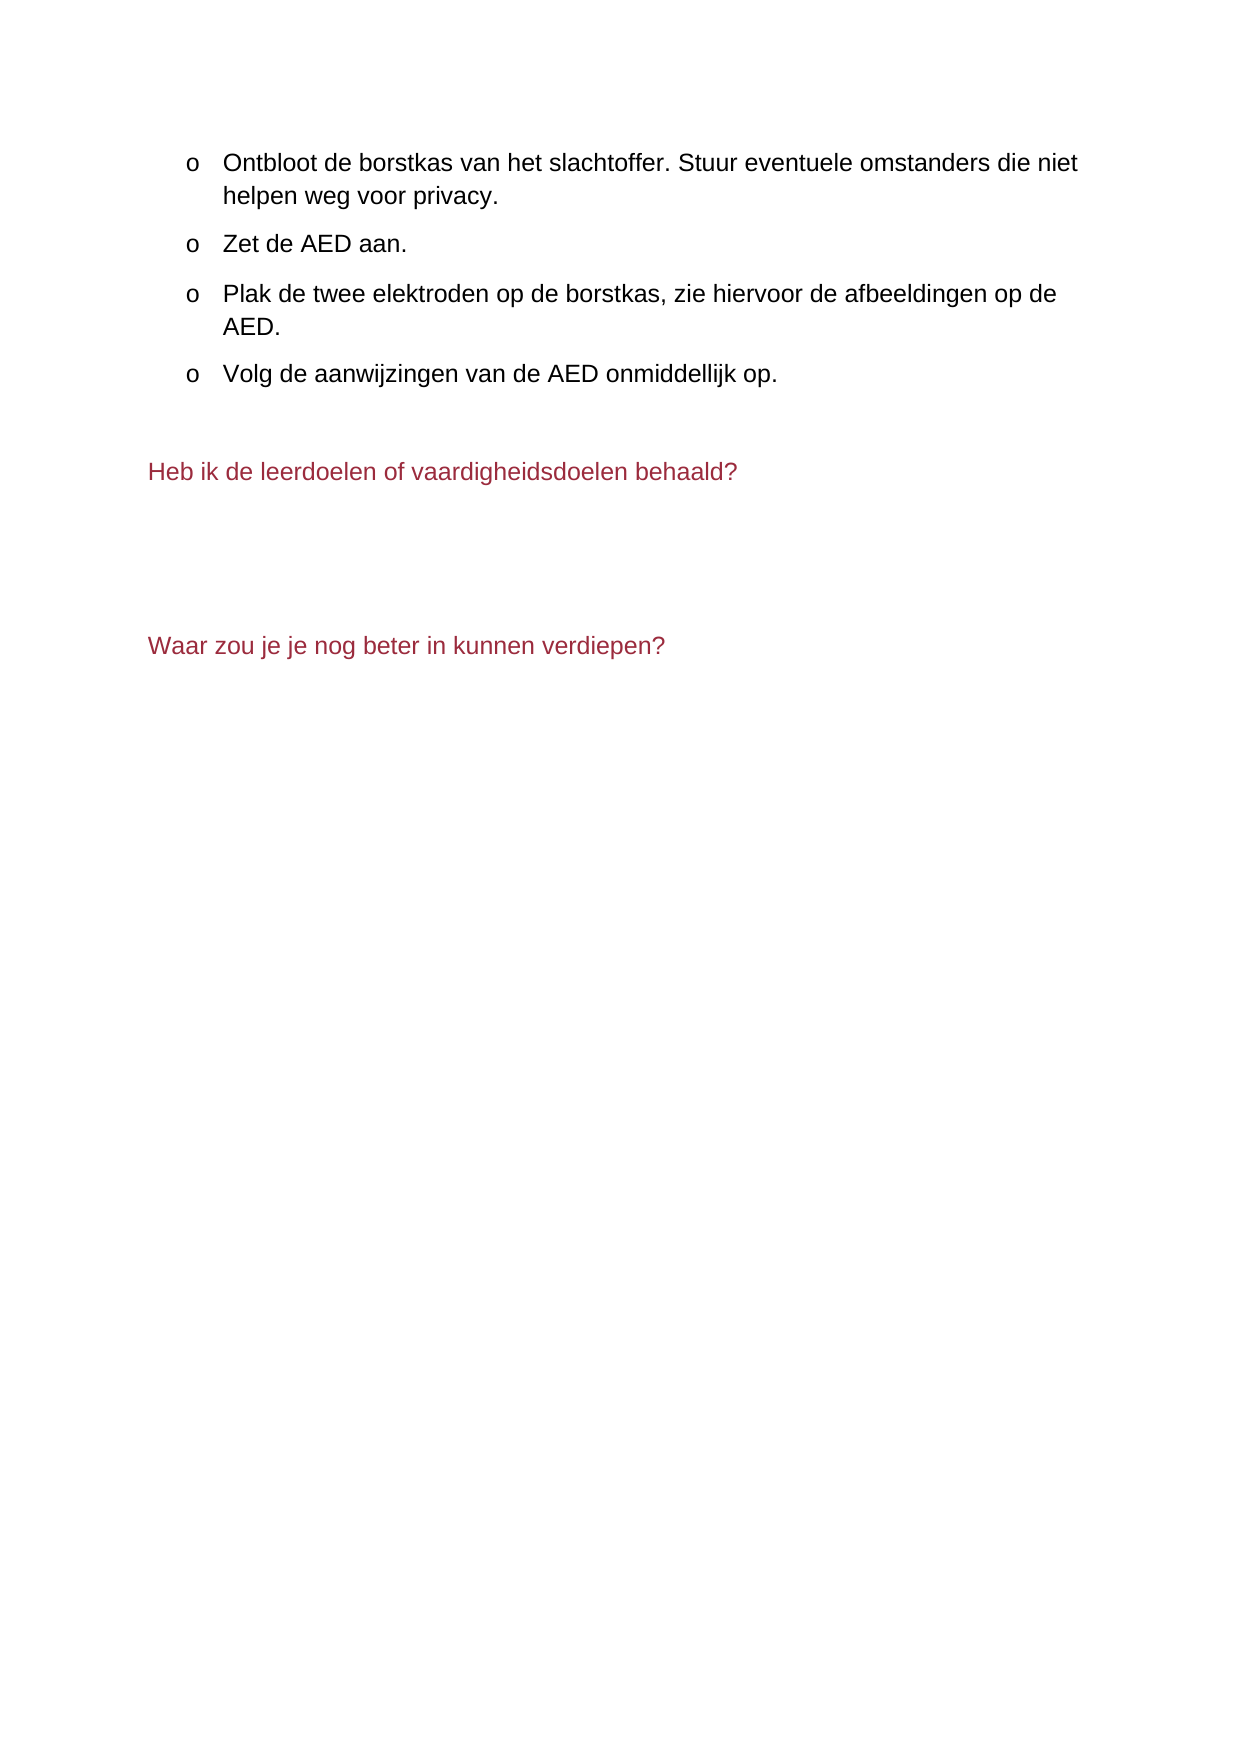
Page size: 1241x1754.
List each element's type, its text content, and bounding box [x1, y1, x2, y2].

text Waar zou je je nog beter in kunnen verdiepen? [148, 600, 1093, 660]
list Zet de AED aan. [185, 228, 1093, 259]
list Volg de aanwijzingen van de AED onmiddellijk op. [185, 359, 1093, 390]
list Plak de twee elektroden op de borstkas, zie hiervoor de afbeeldingen op de AED. [185, 278, 1093, 341]
list Ontbloot de borstkas van het slachtoffer. Stuur eventuele omstanders die niet helpen weg voor privacy. [185, 148, 1093, 209]
text Heb ik de leerdoelen of vaardigheidsdoelen behaald? [148, 457, 1093, 486]
